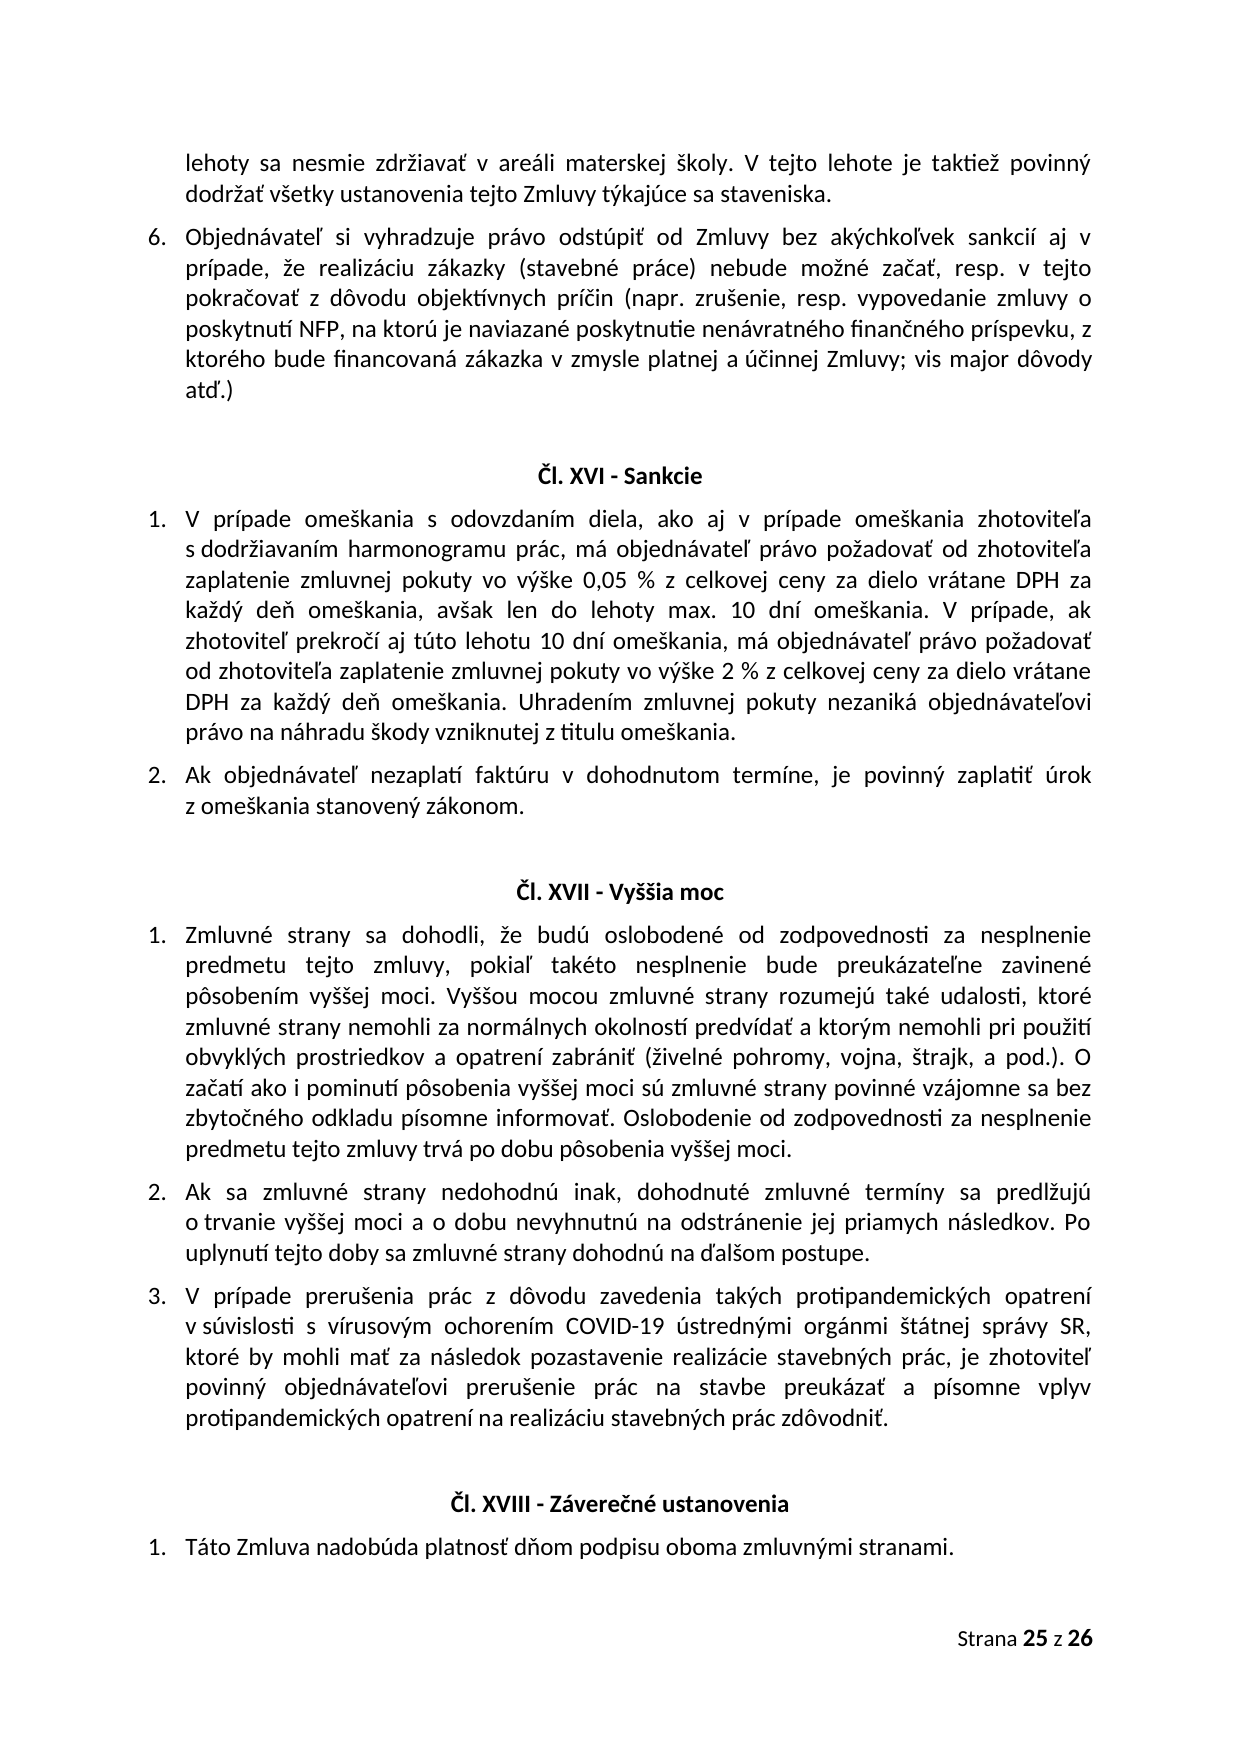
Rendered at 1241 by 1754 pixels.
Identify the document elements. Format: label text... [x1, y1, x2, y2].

list Ak sa zmluvné strany nedohodnú inak, dohodnuté zmluvné termíny sa predlžujú o trvanie vyššej moci a o dobu nevyhnutnú na odstránenie jej priamych následkov. Po uplynutí tejto doby sa zmluvné strany dohodnú na ďalšom postupe. [148, 1176, 1093, 1267]
text Čl. XVIII - Záverečné ustanovenia [148, 1488, 1093, 1518]
list Zmluvné strany sa dohodli, že budú oslobodené od zodpovednosti za nesplnenie predmetu tejto zmluvy, pokiaľ takéto nesplnenie bude preukázateľne zavinené pôsobením vyššej moci. Vyššou mocou zmluvné strany rozumejú také udalosti, ktoré zmluvné strany nemohli za normálnych okolností predvídať a ktorým nemohli pri použití obvyklých prostriedkov a opatrení zabrániť (živelné pohromy, vojna, štrajk, a pod.). O začatí ako i pominutí pôsobenia vyššej moci sú zmluvné strany povinné vzájomne sa bez zbytočného odkladu písomne informovať. Oslobodenie od zodpovednosti za nesplnenie predmetu tejto zmluvy trvá po dobu pôsobenia vyššej moci. [148, 919, 1093, 1163]
text Čl. XVII - Vyššia moc [148, 876, 1093, 907]
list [148, 148, 1093, 209]
text Čl. XVI - Sankcie [148, 460, 1093, 490]
list V prípade prerušenia prác z dôvodu zavedenia takých protipandemických opatrení v súvislosti s vírusovým ochorením COVID-19 ústrednými orgánmi štátnej správy SR, ktoré by mohli mať za následok pozastavenie realizácie stavebných prác, je zhotoviteľ povinný objednávateľovi prerušenie prác na stavbe preukázať a písomne vplyv protipandemických opatrení na realizáciu stavebných prác zdôvodniť. [148, 1280, 1093, 1432]
list Ak objednávateľ nezaplatí faktúru v dohodnutom termíne, je povinný zaplatiť úrok z omeškania stanovený zákonom. [148, 759, 1093, 821]
list Táto Zmluva nadobúda platnosť dňom podpisu oboma zmluvnými stranami. [148, 1531, 1093, 1561]
list V prípade omeškania s odovzdaním diela, ako aj v prípade omeškania zhotoviteľa s dodržiavaním harmonogramu prác, má objednávateľ právo požadovať od zhotoviteľa zaplatenie zmluvnej pokuty vo výške 0,05 % z celkovej ceny za dielo vrátane DPH za každý deň omeškania, avšak len do lehoty max. 10 dní omeškania. V prípade, ak zhotoviteľ prekročí aj túto lehotu 10 dní omeškania, má objednávateľ právo požadovať od zhotoviteľa zaplatenie zmluvnej pokuty vo výške 2 % z celkovej ceny za dielo vrátane DPH za každý deň omeškania. Uhradením zmluvnej pokuty nezaniká objednávateľovi právo na náhradu škody vzniknutej z titulu omeškania. [148, 503, 1093, 747]
list Objednávateľ si vyhradzuje právo odstúpiť od Zmluvy bez akýchkoľvek sankcií aj v prípade, že realizáciu zákazky (stavebné práce) nebude možné začať, resp. v tejto pokračovať z dôvodu objektívnych príčin (napr. zrušenie, resp. vypovedanie zmluvy o poskytnutí NFP, na ktorú je naviazané poskytnutie nenávratného finančného príspevku, z ktorého bude financovaná zákazka v zmysle platnej a účinnej Zmluvy; vis major dôvody atď.) [148, 221, 1093, 404]
